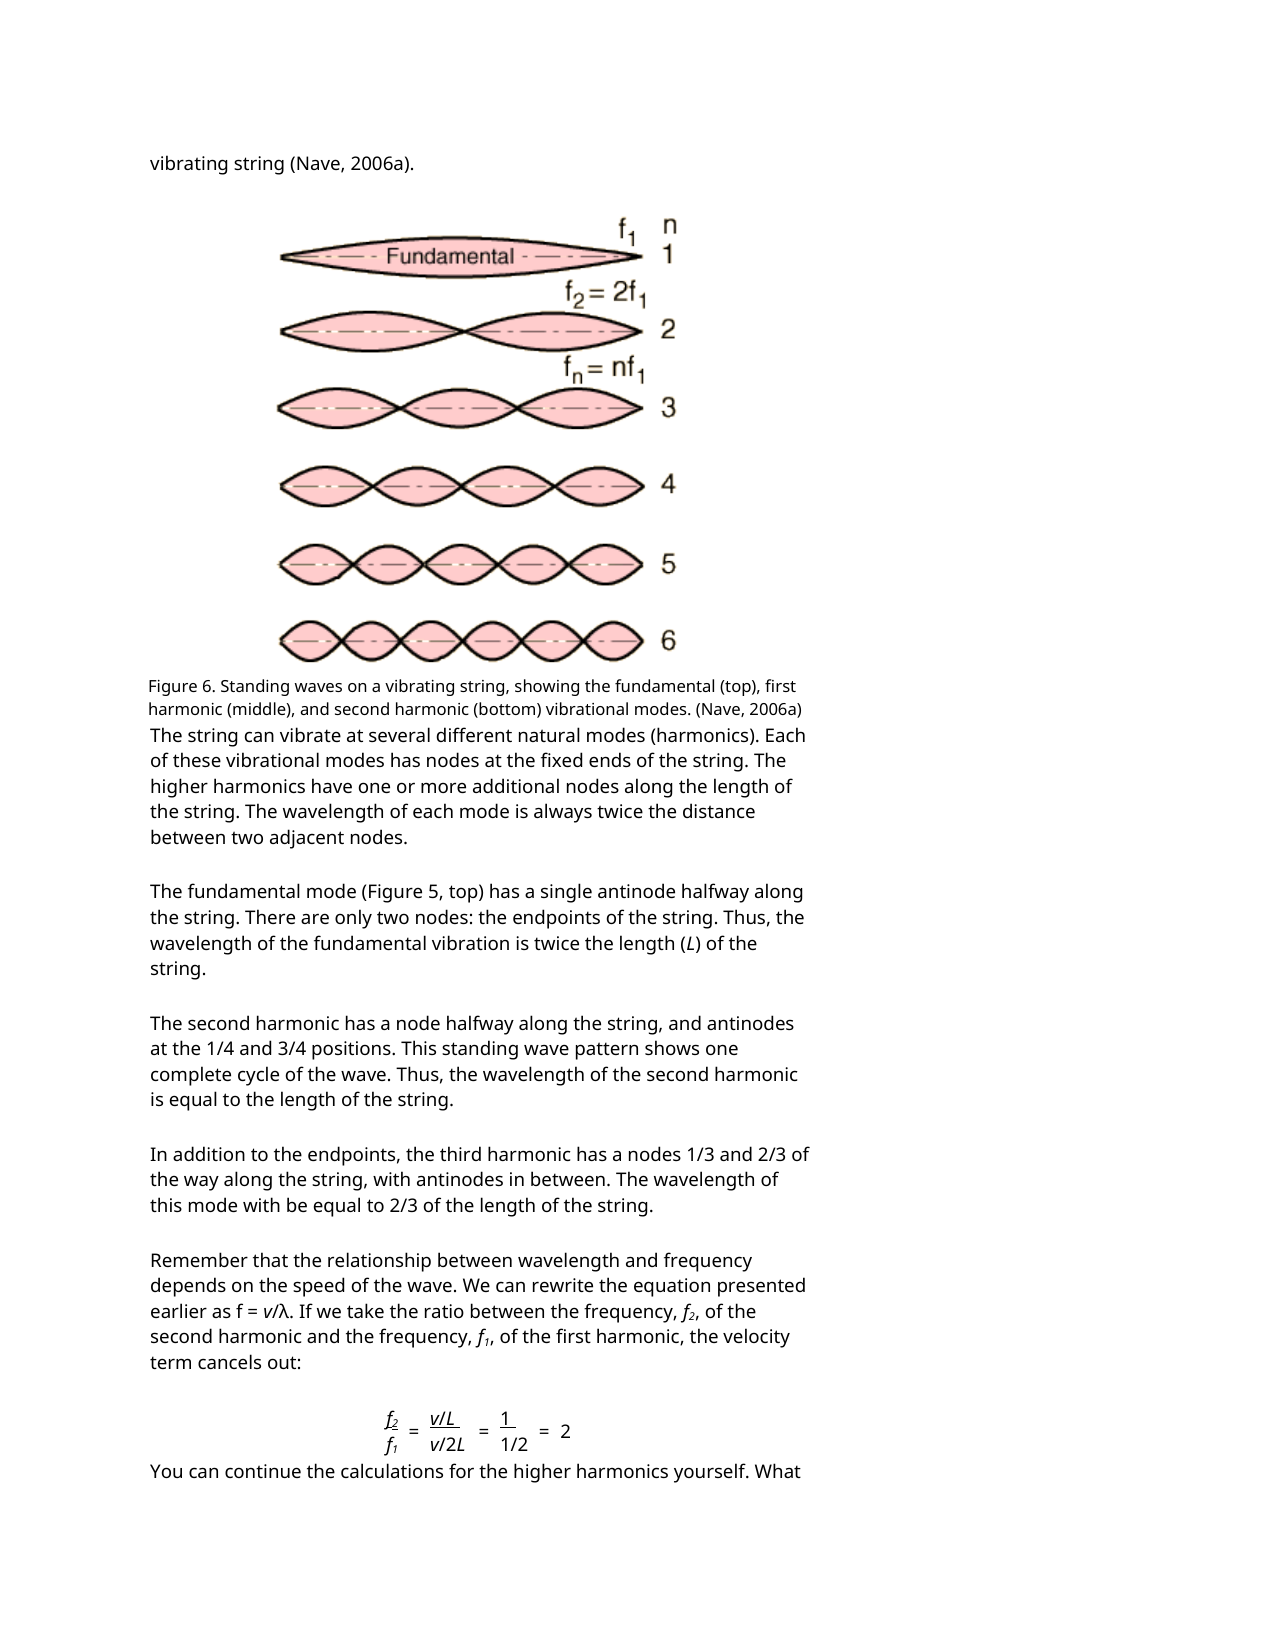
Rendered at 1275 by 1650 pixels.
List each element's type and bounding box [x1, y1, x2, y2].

table_header [150, 150, 813, 1483]
picture [269, 206, 694, 672]
